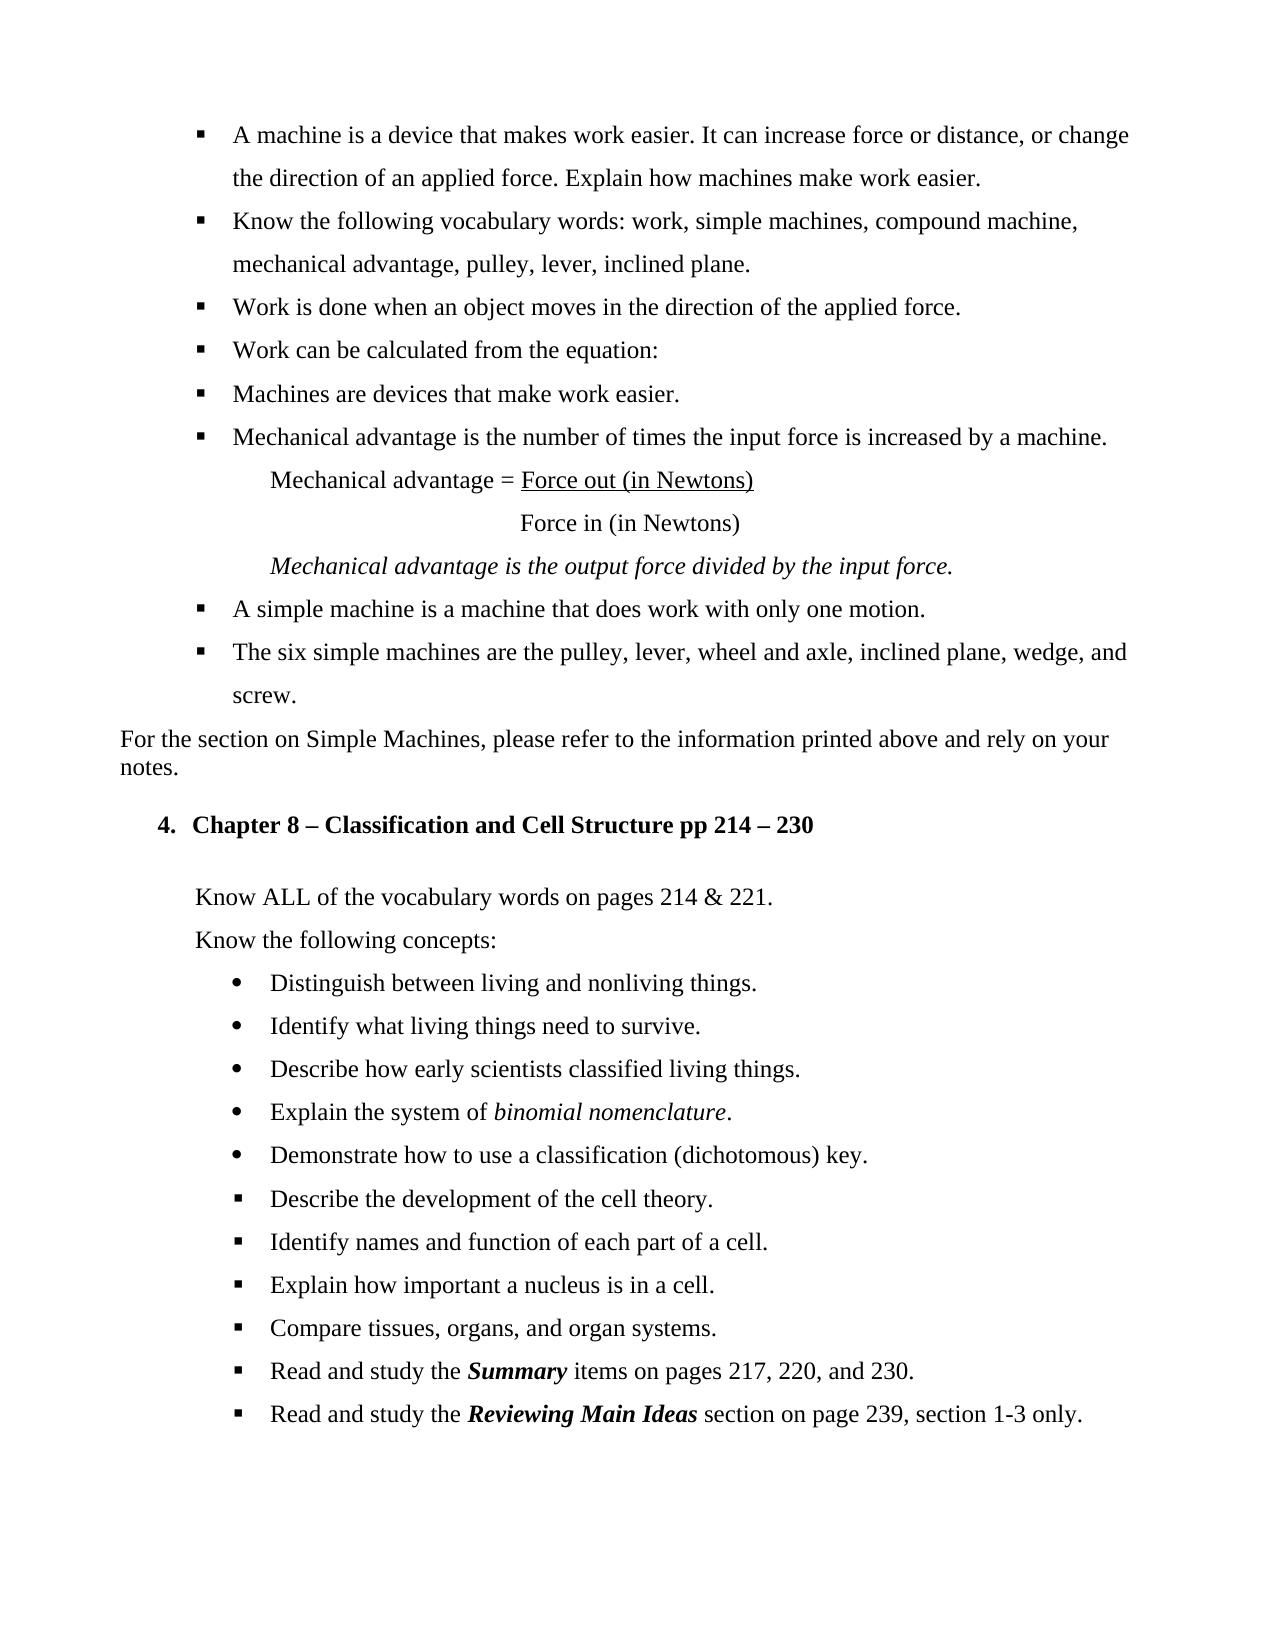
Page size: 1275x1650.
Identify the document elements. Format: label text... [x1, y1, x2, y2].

list A machine is a device that makes work easier. It can increase force or distance, or change the direction of an applied force. Explain how machines make work easier. [195, 120, 1155, 192]
list Read and study the Summary items on pages 217, 220, and 230. [232, 1356, 1155, 1385]
text Know the following concepts: [195, 925, 1155, 954]
text For the section on Simple Machines, please refer to the information printed above and rely on your notes. [120, 724, 1155, 781]
list Explain the system of binomial nomenclature. [232, 1097, 1155, 1126]
list Chapter 8 – Classification and Cell Structure pp 214 – 230 [157, 810, 1155, 839]
text Know ALL of the vocabulary words on pages 214 & 221. [195, 882, 1155, 911]
list Distinguish between living and nonliving things. [232, 968, 1155, 997]
list A simple machine is a machine that does work with only one motion. [195, 594, 1155, 623]
list The six simple machines are the pulley, lever, wheel and axle, inclined plane, wedge, and screw. [195, 637, 1155, 709]
list Describe how early scientists classified living things. [232, 1054, 1155, 1083]
list Identify names and function of each part of a cell. [232, 1227, 1155, 1256]
list Machines are devices that make work easier. [195, 379, 1155, 407]
text Mechanical advantage = Force out (in Newtons) [157, 465, 1155, 494]
list Mechanical advantage is the number of times the input force is increased by a machine. [195, 422, 1155, 451]
list Know the following vocabulary words: work, simple machines, compound machine, mechanical advantage, pulley, lever, inclined plane. [195, 206, 1155, 278]
list Read and study the Reviewing Main Ideas section on page 239, section 1-3 only. [232, 1399, 1155, 1428]
list Explain how important a nucleus is in a cell. [232, 1270, 1155, 1299]
list Compare tissues, organs, and organ systems. [232, 1313, 1155, 1342]
text Mechanical advantage is the output force divided by the input force. [270, 551, 1155, 580]
list Work is done when an object moves in the direction of the applied force. [195, 292, 1155, 321]
list Describe the development of the cell theory. [232, 1184, 1155, 1212]
list Work can be calculated from the equation: [195, 336, 1155, 364]
list Demonstrate how to use a classification (dichotomous) key. [232, 1141, 1155, 1169]
text Force in (in Newtons) [157, 508, 1155, 537]
list Identify what living things need to survive. [232, 1011, 1155, 1040]
